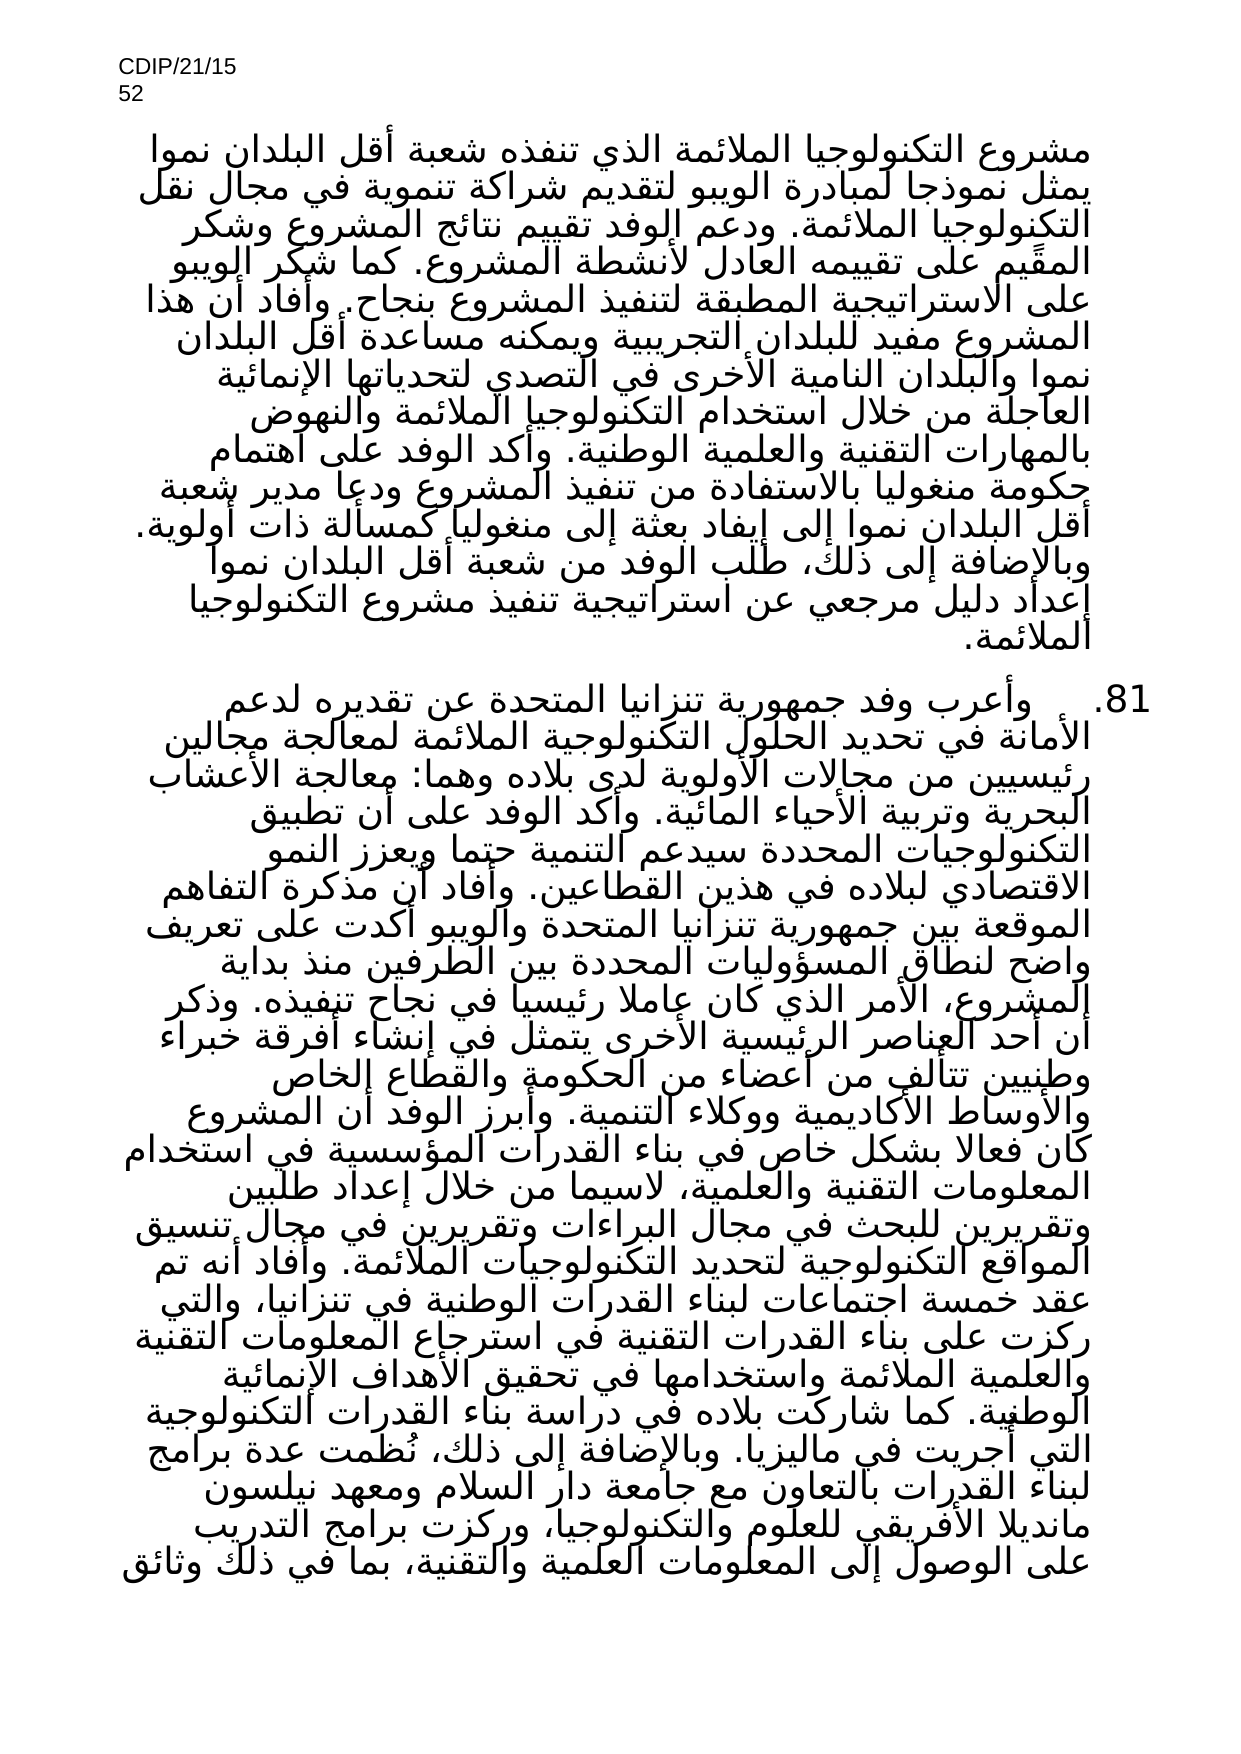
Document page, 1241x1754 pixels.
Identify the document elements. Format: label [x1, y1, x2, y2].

text [118, 682, 1092, 1582]
text [118, 132, 1092, 657]
